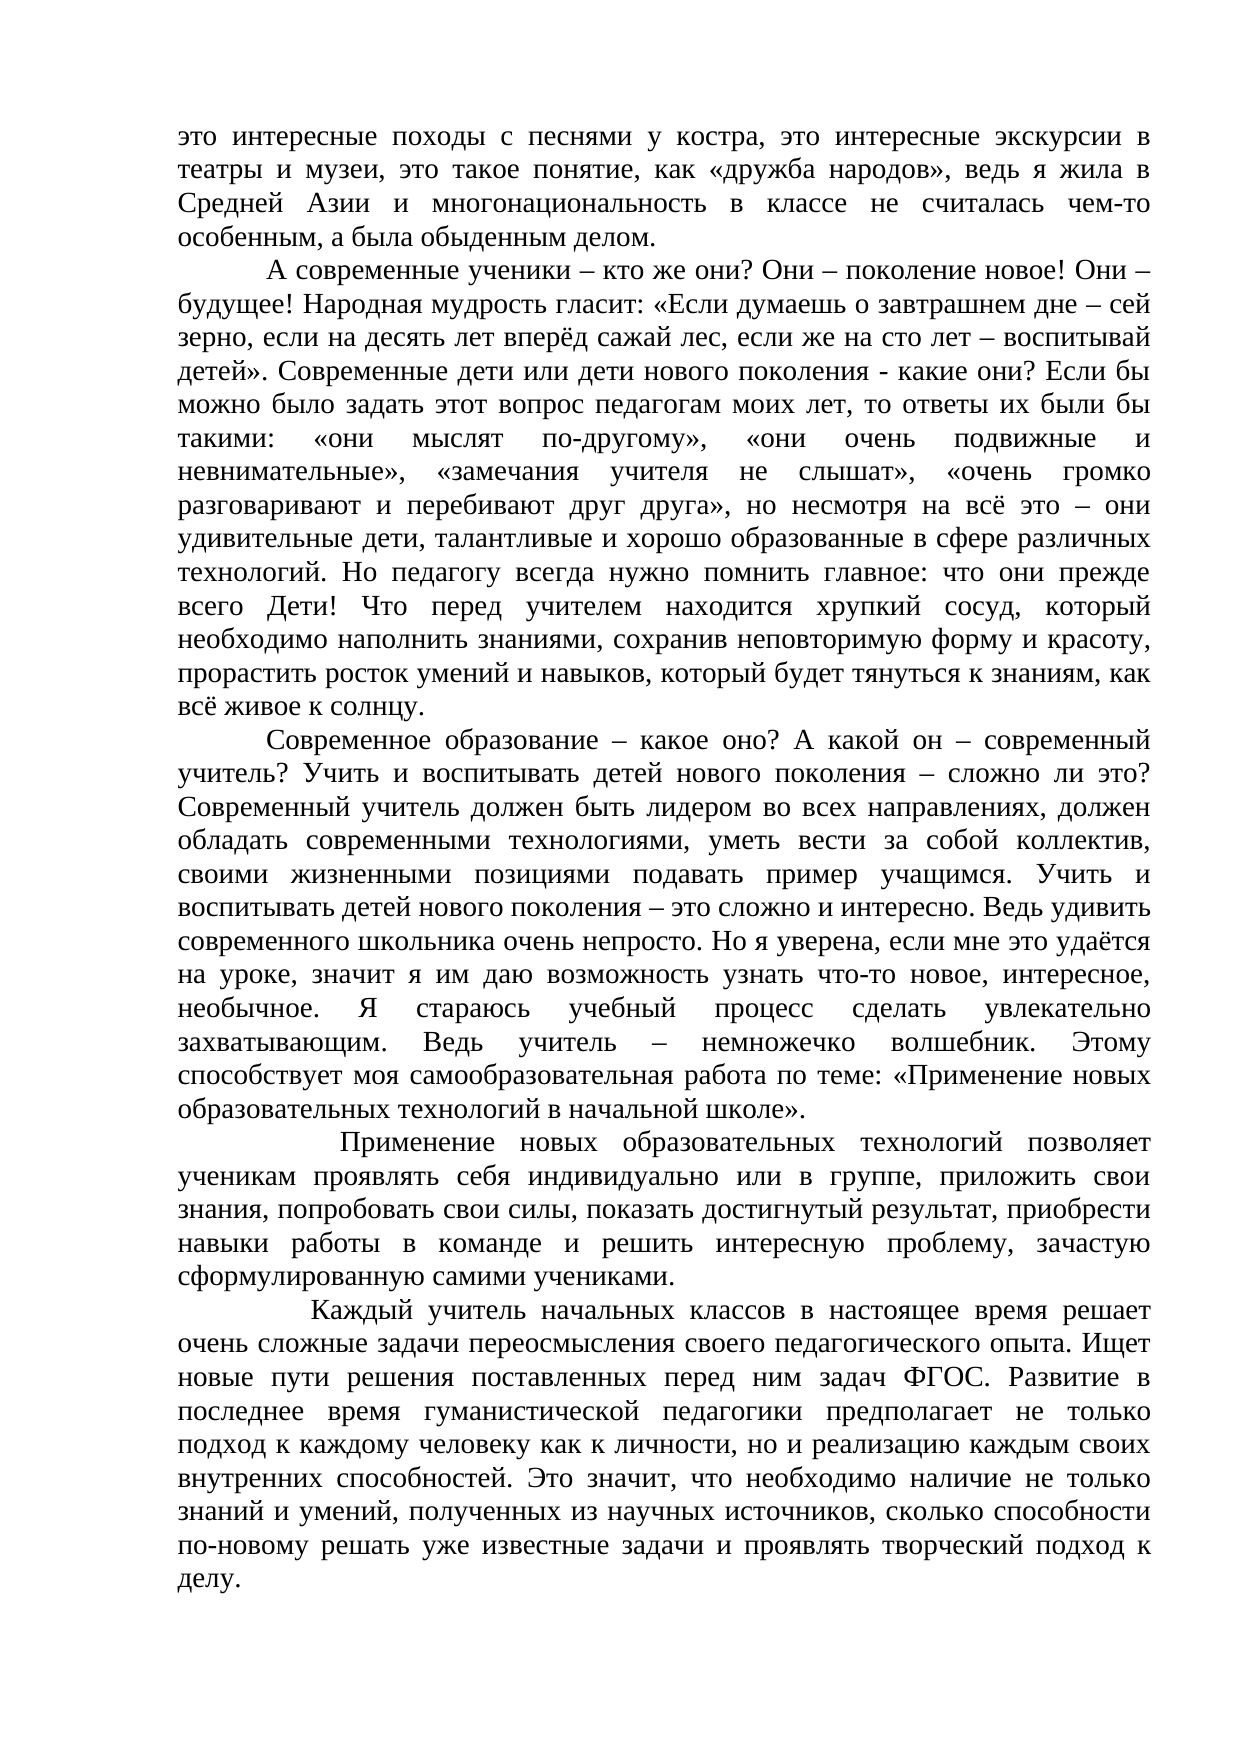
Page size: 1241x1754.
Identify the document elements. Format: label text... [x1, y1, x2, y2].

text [177, 118, 1152, 252]
text Современное образование – какое оно? А какой он – современный учитель? Учить и воспитывать детей нового поколения – сложно ли это? Современный учитель должен быть лидером во всех направлениях, должен обладать современными технологиями, уметь вести за собой коллектив, своими жизненными позициями подавать пример учащимся. Учить и воспитывать детей нового поколения – это сложно и интересно. Ведь удивить современного школьника очень непросто. Но я уверена, если мне это удаётся на уроке, значит я им даю возможность узнать что-то новое, интересное, необычное. Я стараюсь учебный процесс сделать увлекательно захватывающим. Ведь учитель – немножечко волшебник. Этому способствует моя самообразовательная работа по теме: «Применение новых образовательных технологий в начальной школе». [177, 722, 1152, 1124]
text А современные ученики – кто же они? Они – поколение новое! Они – будущее! Народная мудрость гласит: «Если думаешь о завтрашнем дне – сей зерно, если на десять лет вперёд сажай лес, если же на сто лет – воспитывай детей». Современные дети или дети нового поколения - какие они? Если бы можно было задать этот вопрос педагогам моих лет, то ответы их были бы такими: «они мыслят по-другому», «они очень подвижные и невнимательные», «замечания учителя не слышат», «очень громко разговаривают и перебивают друг друга», но несмотря на всё это – они удивительные дети, талантливые и хорошо образованные в сфере различных технологий. Но педагогу всегда нужно помнить главное: что они прежде всего Дети! Что перед учителем находится хрупкий сосуд, который необходимо наполнить знаниями, сохранив неповторимую форму и красоту, прорастить росток умений и навыков, который будет тянуться к знаниям, как всё живое к солнцу. [177, 252, 1152, 722]
text Каждый учитель начальных классов в настоящее время решает очень сложные задачи переосмысления своего педагогического опыта. Ищет новые пути решения поставленных перед ним задач ФГОС. Развитие в последнее время гуманистической педагогики предполагает не только подход к каждому человеку как к личности, но и реализацию каждым своих внутренних способностей. Это значит, что необходимо наличие не только знаний и умений, полученных из научных источников, сколько способности по-новому решать уже известные задачи и проявлять творческий подход к делу. [177, 1292, 1152, 1594]
text Применение новых образовательных технологий позволяет ученикам проявлять себя индивидуально или в группе, приложить свои знания, попробовать свои силы, показать достигнутый результат, приобрести навыки работы в команде и решить интересную проблему, зачастую сформулированную самими учениками. [177, 1124, 1152, 1292]
